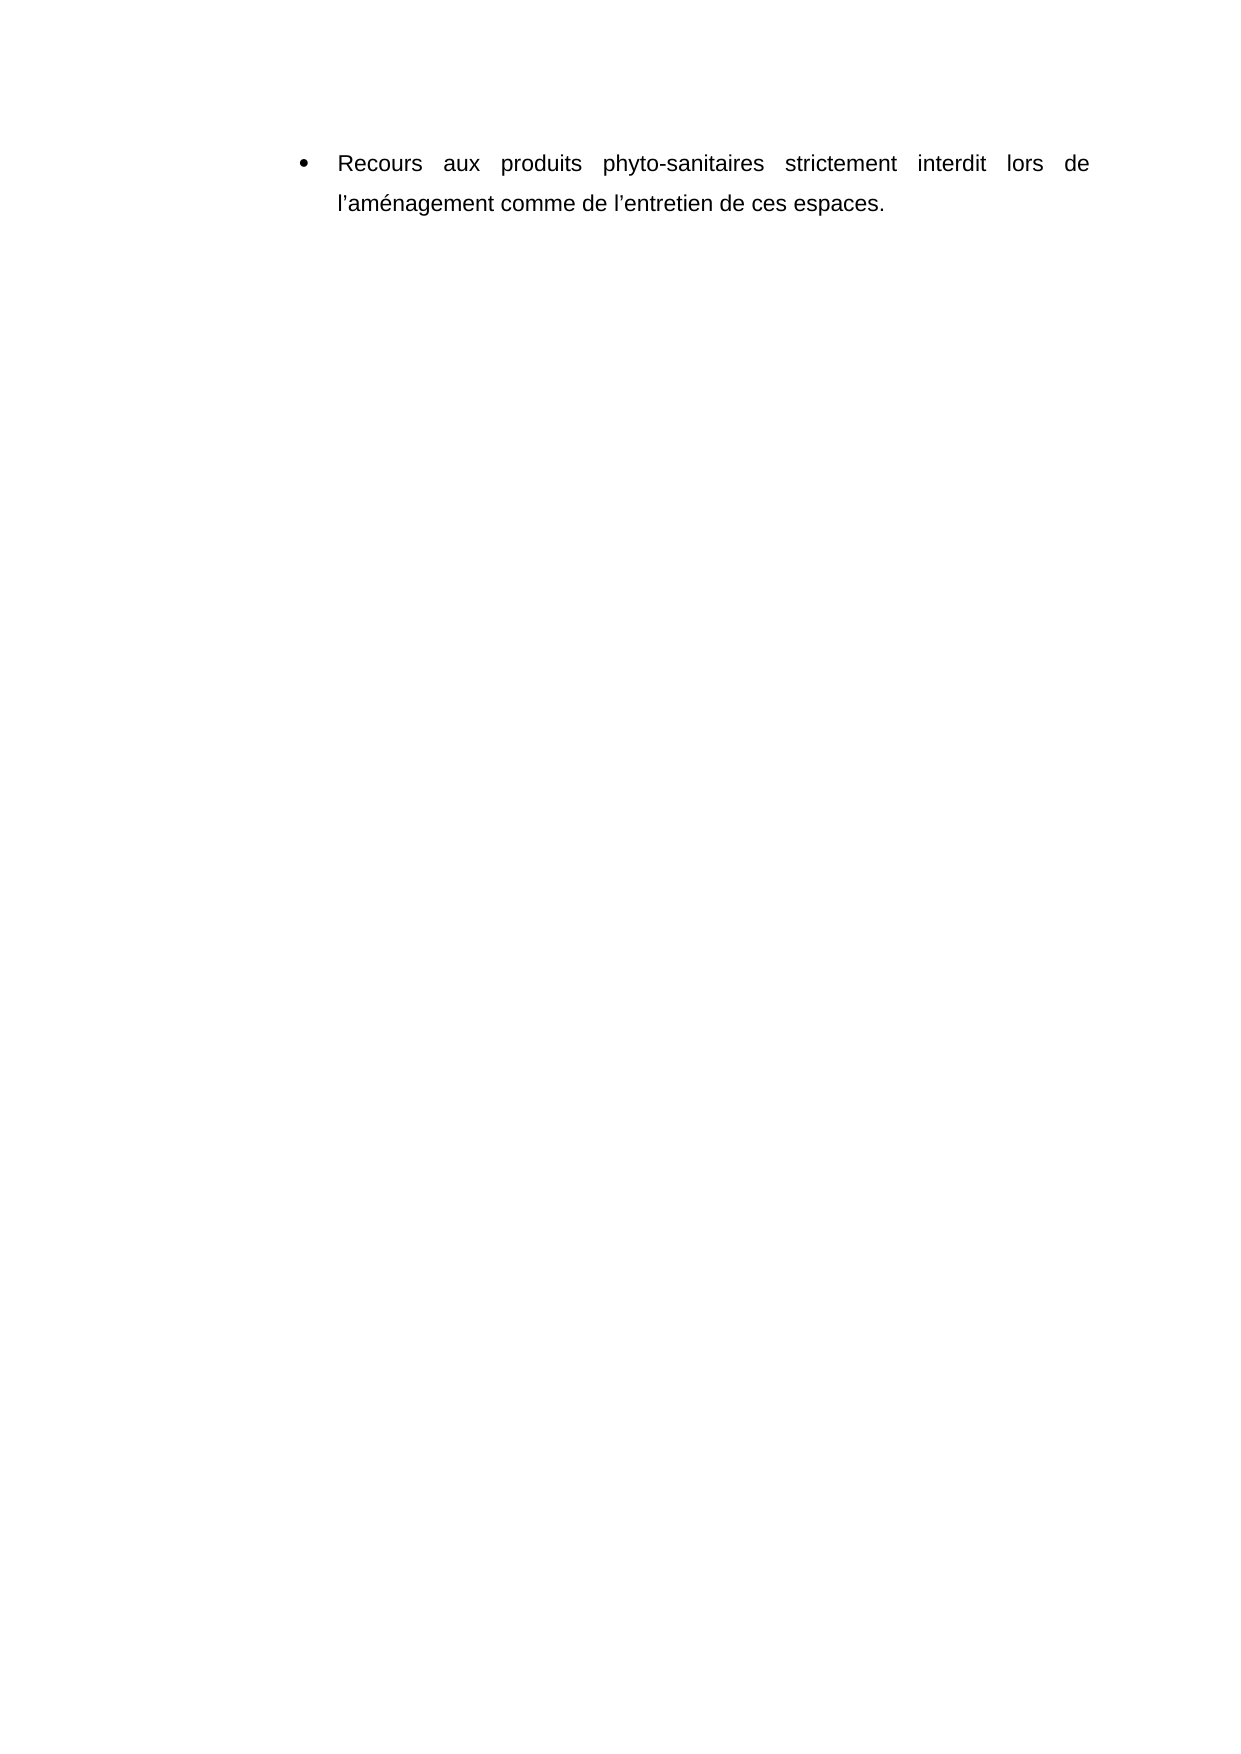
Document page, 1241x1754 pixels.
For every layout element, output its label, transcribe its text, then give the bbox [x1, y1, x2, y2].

list Recours aux produits phyto-sanitaires strictement interdit lors de l’aménagement comme de l’entretien de ces espaces. [300, 150, 1090, 216]
